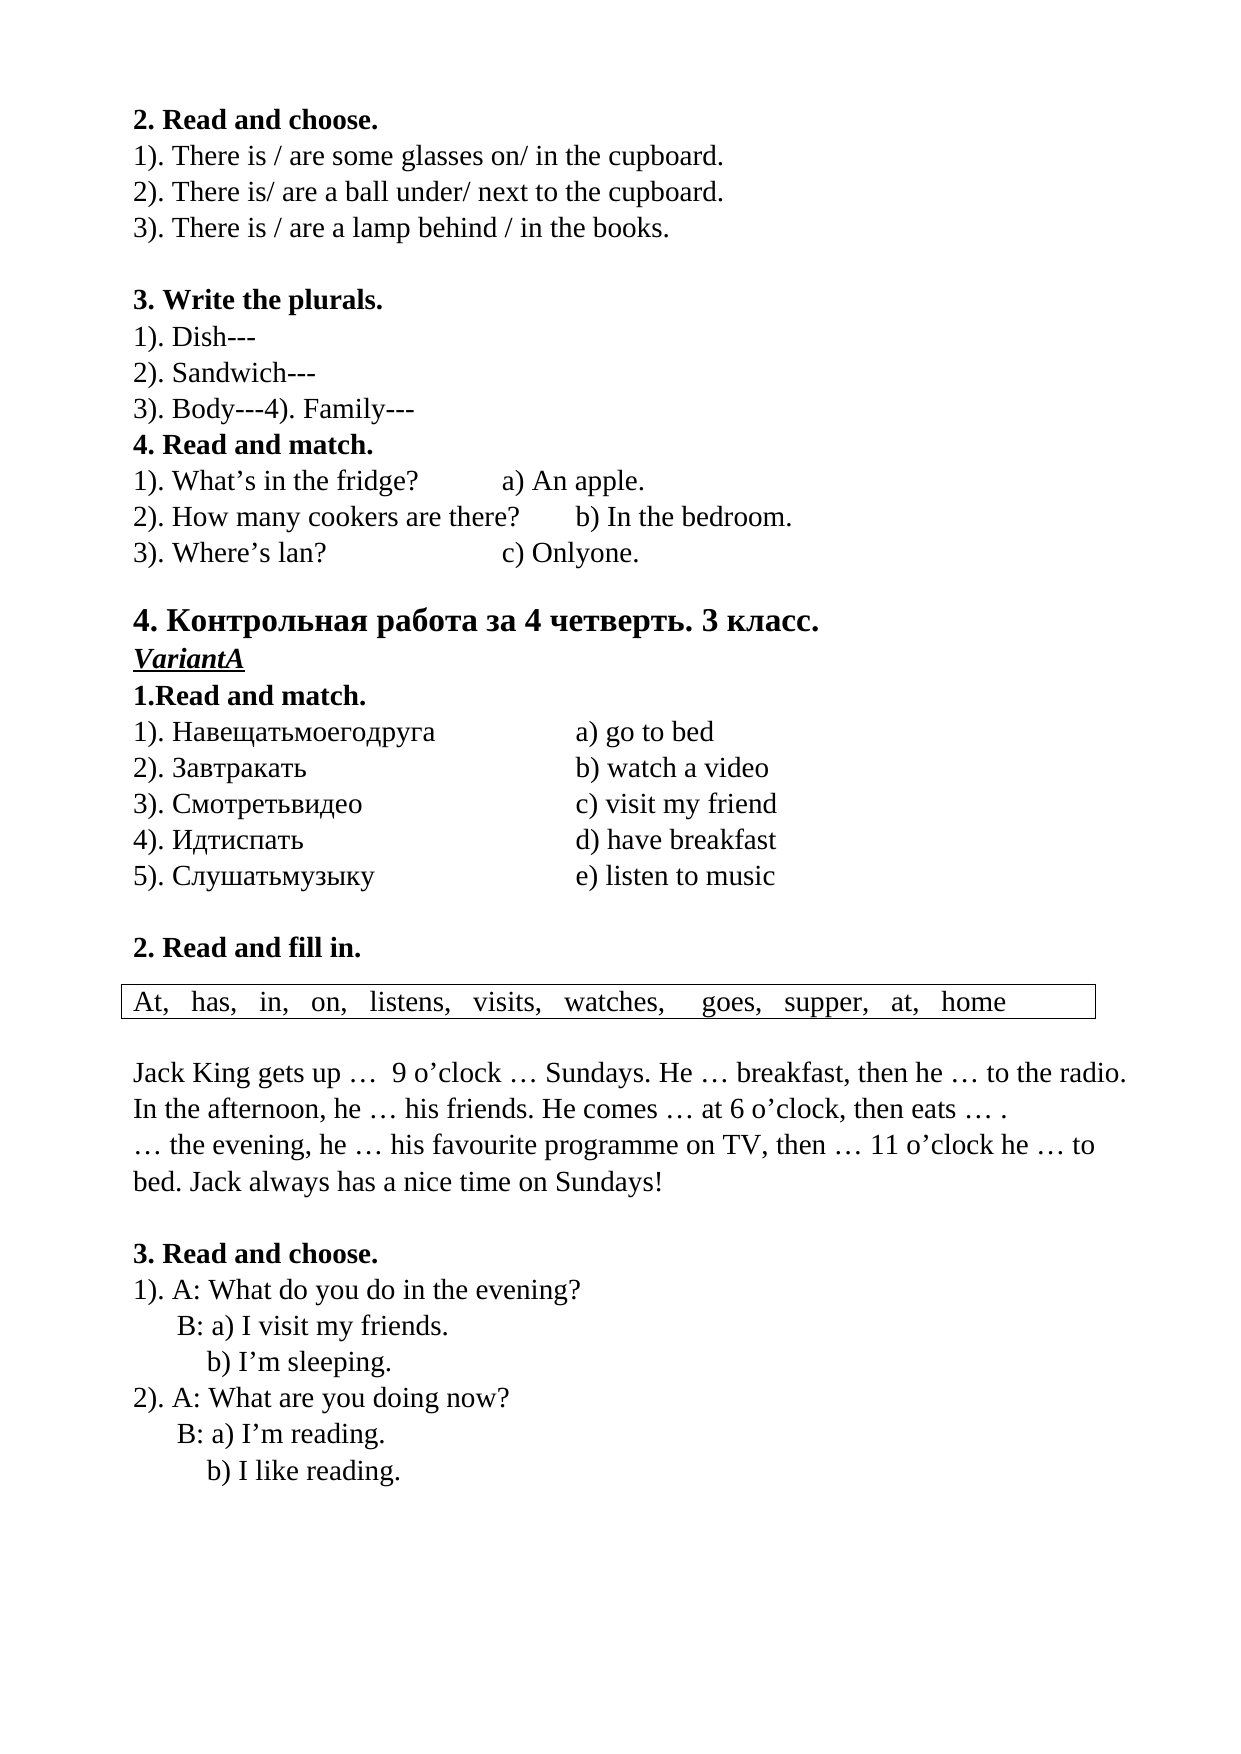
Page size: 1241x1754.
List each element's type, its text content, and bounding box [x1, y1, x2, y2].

text VariantA [133, 641, 1152, 675]
text 4). Идтиспать d) have breakfast [133, 822, 1152, 856]
text 1). A: What do you do in the evening? [133, 1272, 1152, 1306]
text b) I’m sleeping. [133, 1344, 1152, 1378]
text 4. Контрольная работа за 4 четверть. 3 класс. [133, 600, 1152, 638]
text 1). There is / are some glasses on/ in the cupboard. [133, 138, 1152, 171]
text 3. Read and choose. [133, 1236, 1152, 1269]
table_header At, has, in, on, listens, visits, watches, goes, supper, at, home [122, 985, 1095, 1018]
text 2). How many cookers are there? b) In the bedroom. [133, 499, 1152, 533]
text 3. Write the plurals. [133, 282, 1152, 316]
text 1). What’s in the fridge? a) An apple. [133, 463, 1152, 497]
text B: a) I’m reading. [133, 1417, 1152, 1450]
text 1). Навещатьмоегодруга a) go to bed [133, 714, 1152, 747]
text Jack King gets up … 9 o’clock … Sundays. He … breakfast, then he … to the radio. [133, 1055, 1152, 1089]
text 2. Read and fill in. [133, 931, 1152, 964]
text In the afternoon, he … his friends. He comes … at 6 o’clock, then eats … . [133, 1091, 1152, 1125]
text 3). Body---4). Family--- [133, 391, 1152, 424]
text 2). There is/ are a ball under/ next to the cupboard. [133, 174, 1152, 208]
text 2). A: What are you doing now? [133, 1381, 1152, 1414]
text 5). Слушатьмузыку e) listen to music [133, 858, 1152, 892]
text 4. Read and match. [133, 427, 1152, 461]
text 2). Sandwich--- [133, 355, 1152, 388]
text 3). Смотретьвидео c) visit my friend [133, 786, 1152, 819]
text 1.Read and match. [133, 678, 1152, 711]
text 2). Завтракать b) watch a video [133, 750, 1152, 783]
text 1). Dish--- [133, 319, 1152, 352]
text … the evening, he … his favourite programme on TV, then … 11 o’clock he … to bed. Jack always has a nice time on Sundays! [133, 1127, 1152, 1197]
text 3). Where’s lan? c) Onlyone. [133, 536, 1152, 569]
text 3). There is / are a lamp behind / in the books. [133, 210, 1152, 244]
text 2. Read and choose. [133, 102, 1152, 135]
text B: a) I visit my friends. [133, 1308, 1152, 1342]
text b) I like reading. [133, 1453, 1152, 1486]
